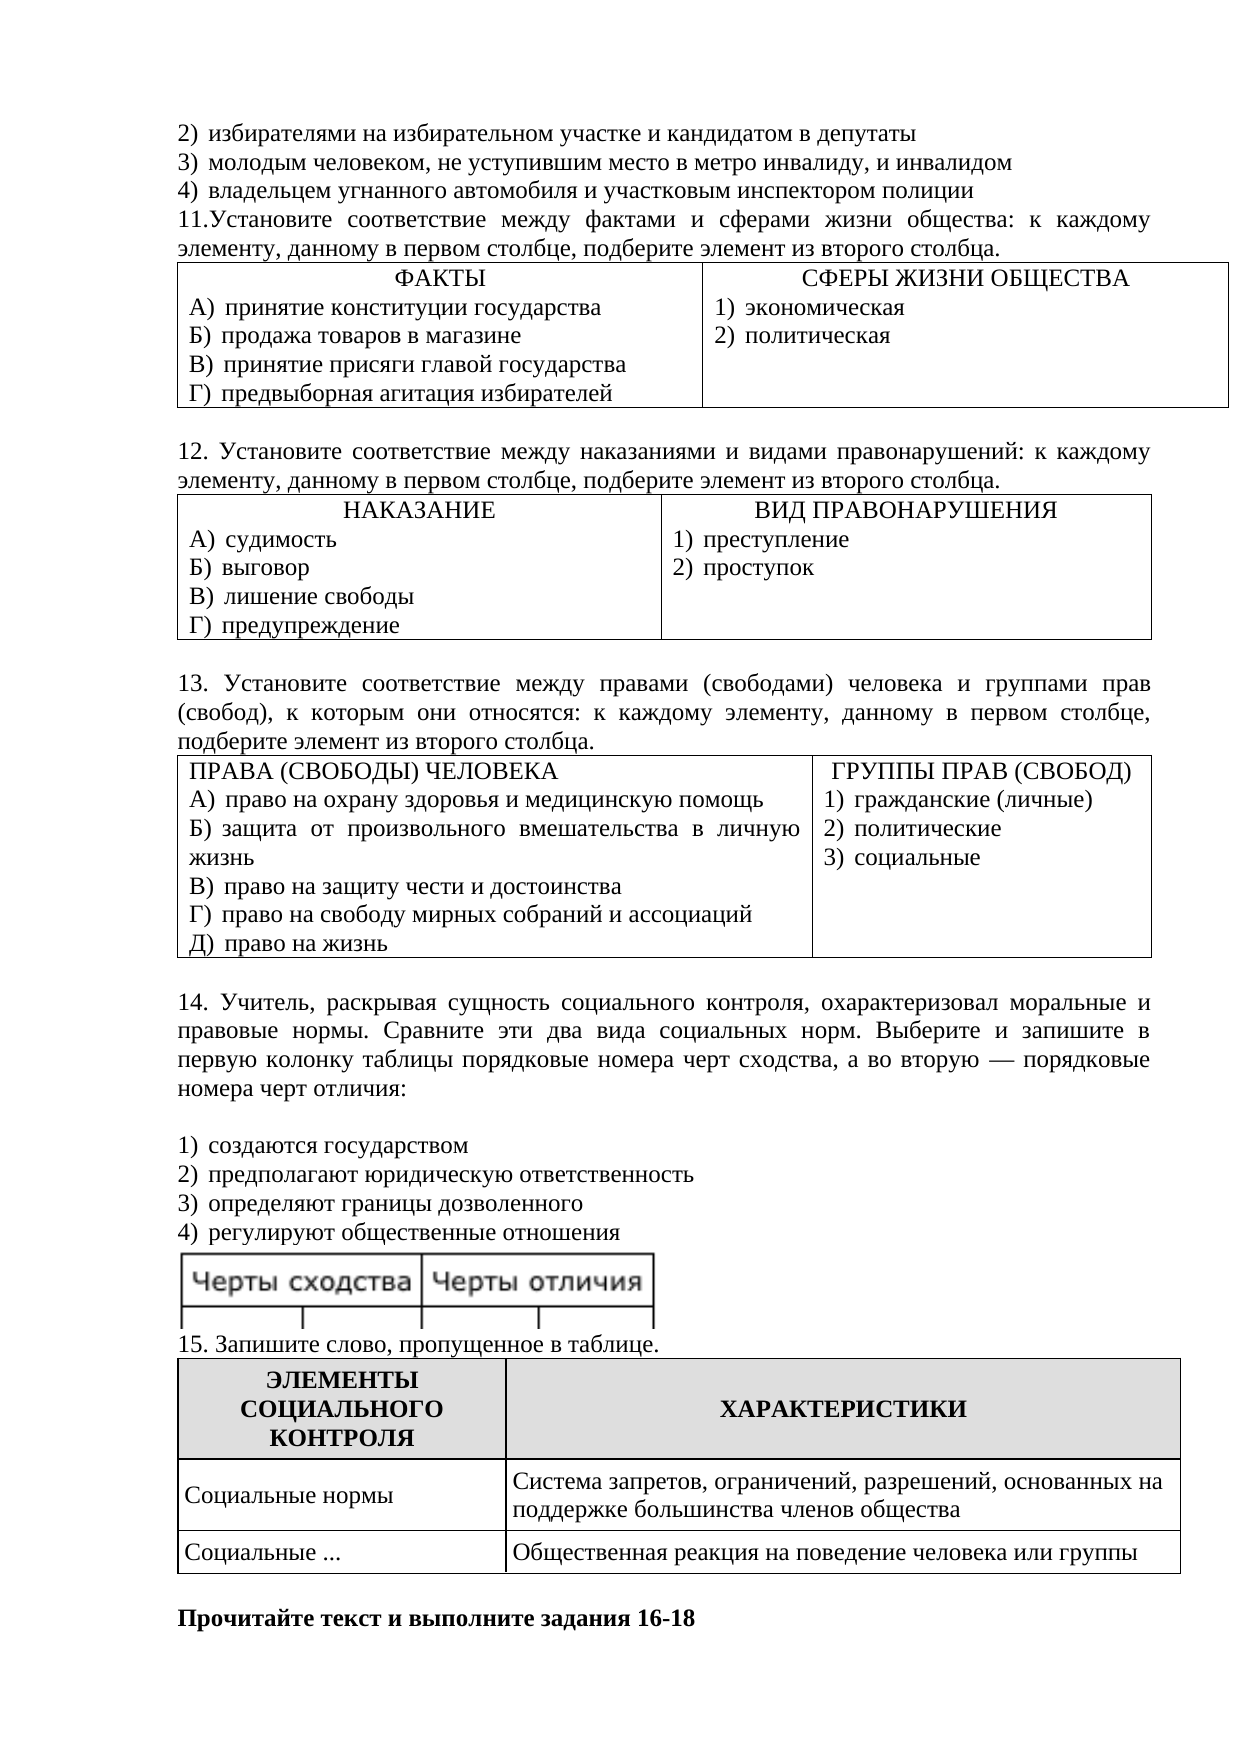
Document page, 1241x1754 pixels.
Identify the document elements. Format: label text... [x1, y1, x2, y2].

table_header ФАКТЫ А) принятие конституции государства Б) продажа товаров в магазине В) принятие присяги главой государства Г) предвыборная агитация избирателей [178, 263, 702, 407]
text 2) избирателями на избирательном участке и кандидатом в депутаты [177, 118, 1152, 147]
table_header НАКАЗАНИЕ А) судимость Б) выговор В) лишение свободы Г) предупреждение [178, 495, 661, 639]
table_cell Социальные нормы [179, 1460, 505, 1529]
text Прочитайте текст и выполните задания 16-18 [177, 1574, 1152, 1631]
table_header СФЕРЫ ЖИЗНИ ОБЩЕСТВА 1) экономическая 2) политическая [703, 263, 1228, 407]
text 13. Установите соответствие между правами (свободами) человека и группами прав (свобод), к которым они относятся: к каждому элементу, данному в первом столбце, подберите элемент из второго столбца. [177, 640, 1152, 755]
table_header ПРАВА (СВОБОДЫ) ЧЕЛОВЕКА А) право на охрану здоровья и медицинскую помощь Б) защита от произвольного вмешательства в личную жизнь В) право на защиту чести и достоинства Г) право на свободу мирных собраний и ассоциаций Д) право на жизнь [178, 756, 812, 957]
table_header ГРУППЫ ПРАВ (СВОБОД) 1) гражданские (личные) 2) политические 3) социальные [813, 756, 1151, 957]
text 3) молодым человеком, не уступившим место в метро инвалиду, и инвалидом [177, 147, 1152, 176]
table_header ЭЛЕМЕНТЫ СОЦИАЛЬНОГО КОНТРОЛЯ [179, 1359, 505, 1458]
text 11.Установите соответствие между фактами и сферами жизни общества: к каждому элементу, данному в первом столбце, подберите элемент из второго столбца. [177, 204, 1152, 262]
text 15. Запишите слово, пропущенное в таблице. [177, 1329, 1152, 1358]
table_header ХАРАКТЕРИСТИКИ [507, 1359, 1180, 1458]
table_cell Система запретов, ограничений, разрешений, основанных на поддержке большинства членов общества [507, 1460, 1180, 1529]
table_cell Общественная реакция на поведение человека или группы [507, 1531, 1180, 1572]
picture [177, 1245, 675, 1329]
text 1) создаются государством [177, 1131, 1152, 1159]
table_header ВИД ПРАВОНАРУШЕНИЯ 1) преступление 2) проступок [662, 495, 1151, 639]
text 4) владельцем угнанного автомобиля и участковым инспектором полиции [177, 176, 1152, 204]
table_cell Социальные ... [179, 1531, 505, 1572]
text 4) регулируют общественные отношения [177, 1217, 1152, 1246]
text 3) определяют границы дозволенного [177, 1188, 1152, 1217]
text 12. Установите соответствие между наказаниями и видами правонарушений: к каждому элементу, данному в первом столбце, подберите элемент из второго столбца. [177, 408, 1152, 494]
text 2) предполагают юридическую ответственность [177, 1159, 1152, 1188]
text 14. Учитель, раскрывая сущность социального контроля, охарактеризовал моральные и правовые нормы. Сравните эти два вида социальных норм. Выберите и запишите в первую колонку таблицы порядковые номера черт сходства, а во вторую — порядковые номера черт отличия: [177, 958, 1152, 1102]
